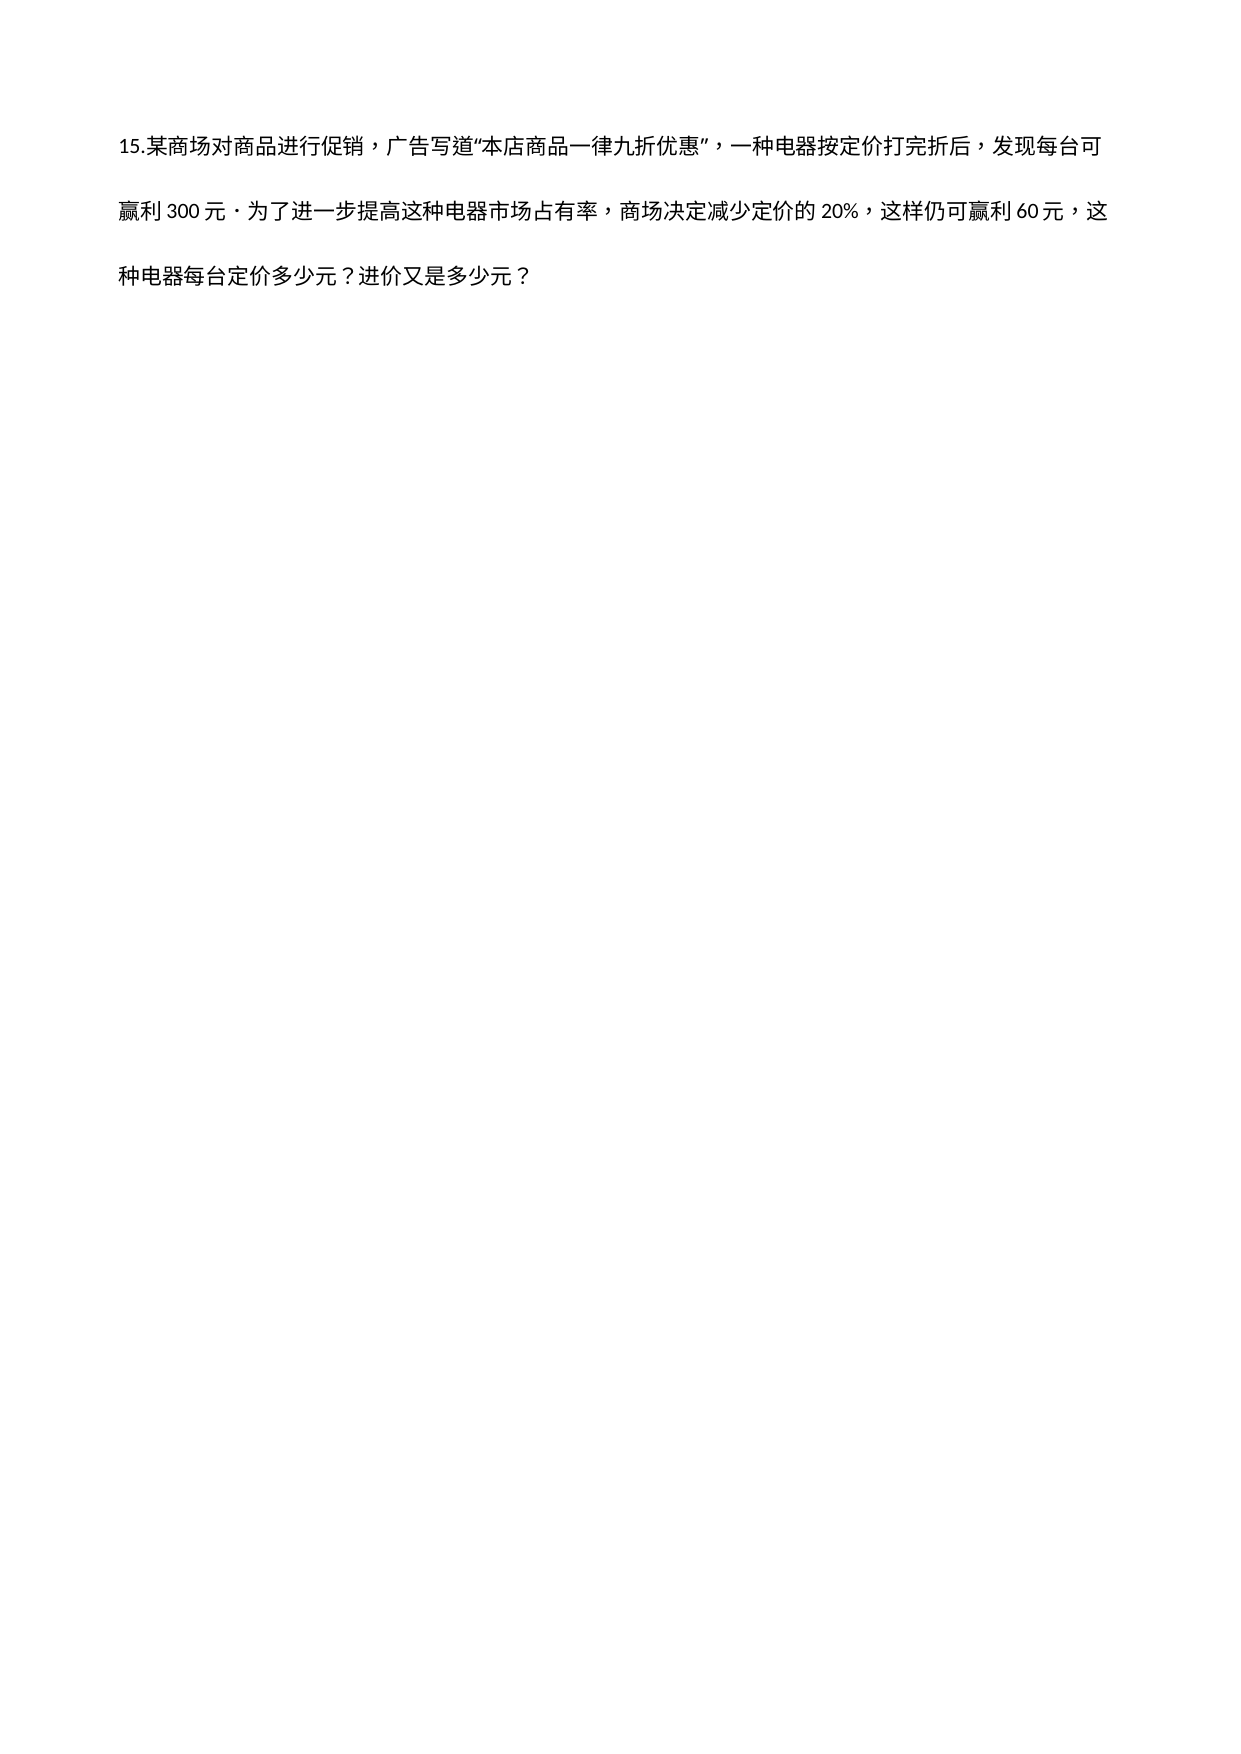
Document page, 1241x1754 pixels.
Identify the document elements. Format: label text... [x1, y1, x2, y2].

text 15.某商场对商品进行促销，广告写道“本店商品一律九折优惠”，一种电器按定价打完折后，发现每台可赢利300元．为了进一步提高这种电器市场占有率，商场决定减少定价的20%，这样仍可赢利60元，这种电器每台定价多少元？进价又是多少元？ [118, 129, 1122, 292]
